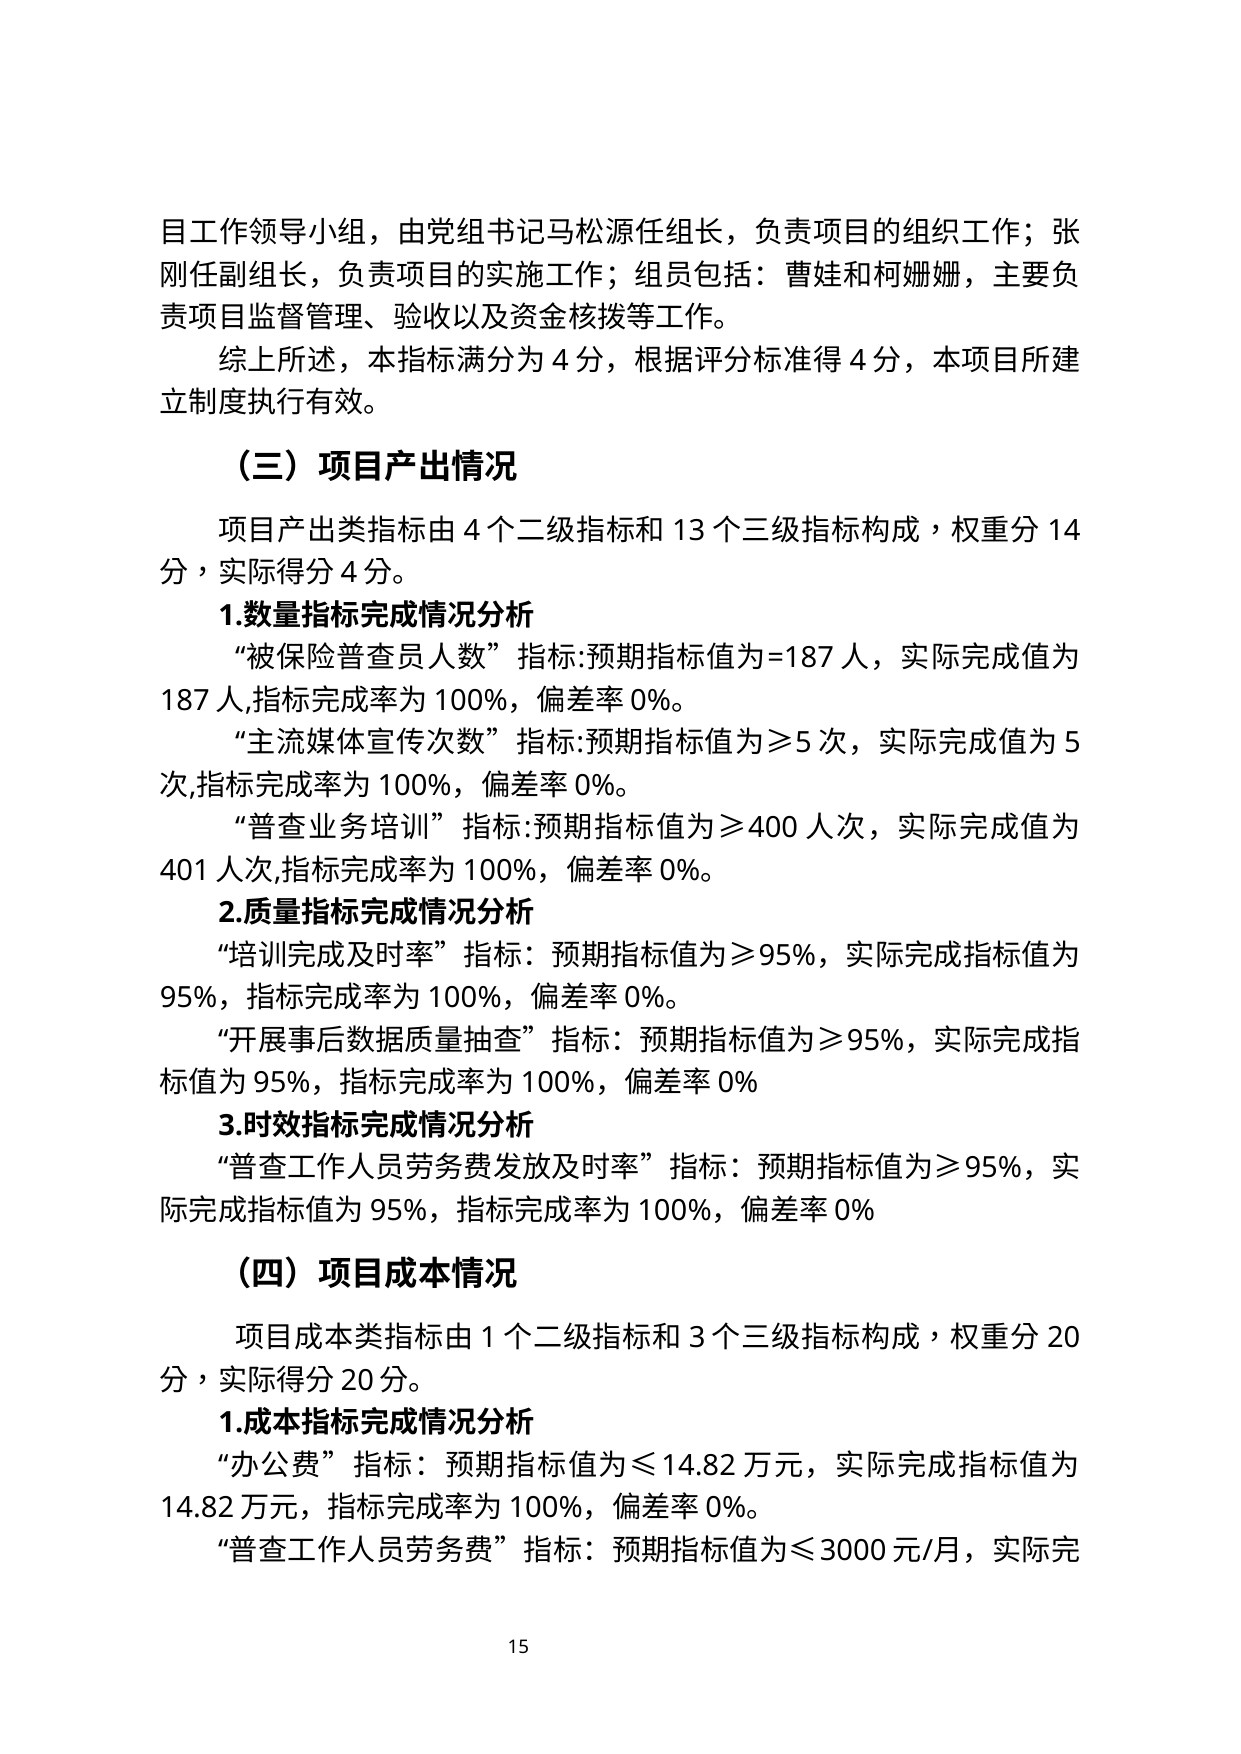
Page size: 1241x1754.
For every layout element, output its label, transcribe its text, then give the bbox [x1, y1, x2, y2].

text 项目产出类指标由4个二级指标和13个三级指标构成，权重分14分，实际得分4分。 [159, 506, 1081, 591]
subtitle 1.成本指标完成情况分析 [159, 1399, 1081, 1441]
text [159, 209, 1081, 336]
text “主流媒体宣传次数”指标:预期指标值为≥5次，实际完成值为5次,指标完成率为100%，偏差率0%。 [159, 719, 1081, 804]
text “办公费”指标：预期指标值为≤14.82万元，实际完成指标值为14.82万元，指标完成率为100%，偏差率0%。 [159, 1441, 1081, 1526]
text 综上所述，本指标满分为4分，根据评分标准得4分，本项目所建立制度执行有效。 [159, 336, 1081, 421]
text “培训完成及时率”指标：预期指标值为≥95%，实际完成指标值为95%，指标完成率为100%，偏差率0%。 [159, 931, 1081, 1016]
subtitle 2.质量指标完成情况分析 [159, 889, 1081, 931]
text “普查工作人员劳务费发放及时率”指标：预期指标值为≥95%，实际完成指标值为95%，指标完成率为100%，偏差率0% [159, 1144, 1081, 1229]
text “开展事后数据质量抽查”指标：预期指标值为≥95%，实际完成指标值为95%，指标完成率为100%，偏差率0% [159, 1016, 1081, 1101]
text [159, 1526, 1081, 1569]
subtitle 3.时效指标完成情况分析 [159, 1101, 1081, 1144]
text 项目成本类指标由1个二级指标和3个三级指标构成，权重分20分，实际得分20分。 [159, 1314, 1081, 1399]
subtitle （四）项目成本情况 [218, 1229, 1081, 1314]
text “普查业务培训”指标:预期指标值为≥400人次，实际完成值为401人次,指标完成率为100%，偏差率0%。 [159, 804, 1081, 889]
subtitle （三）项目产出情况 [218, 421, 1081, 506]
subtitle 1.数量指标完成情况分析 [159, 591, 1081, 634]
text “被保险普查员人数”指标:预期指标值为=187人，实际完成值为187人,指标完成率为100%，偏差率0%。 [159, 634, 1081, 719]
